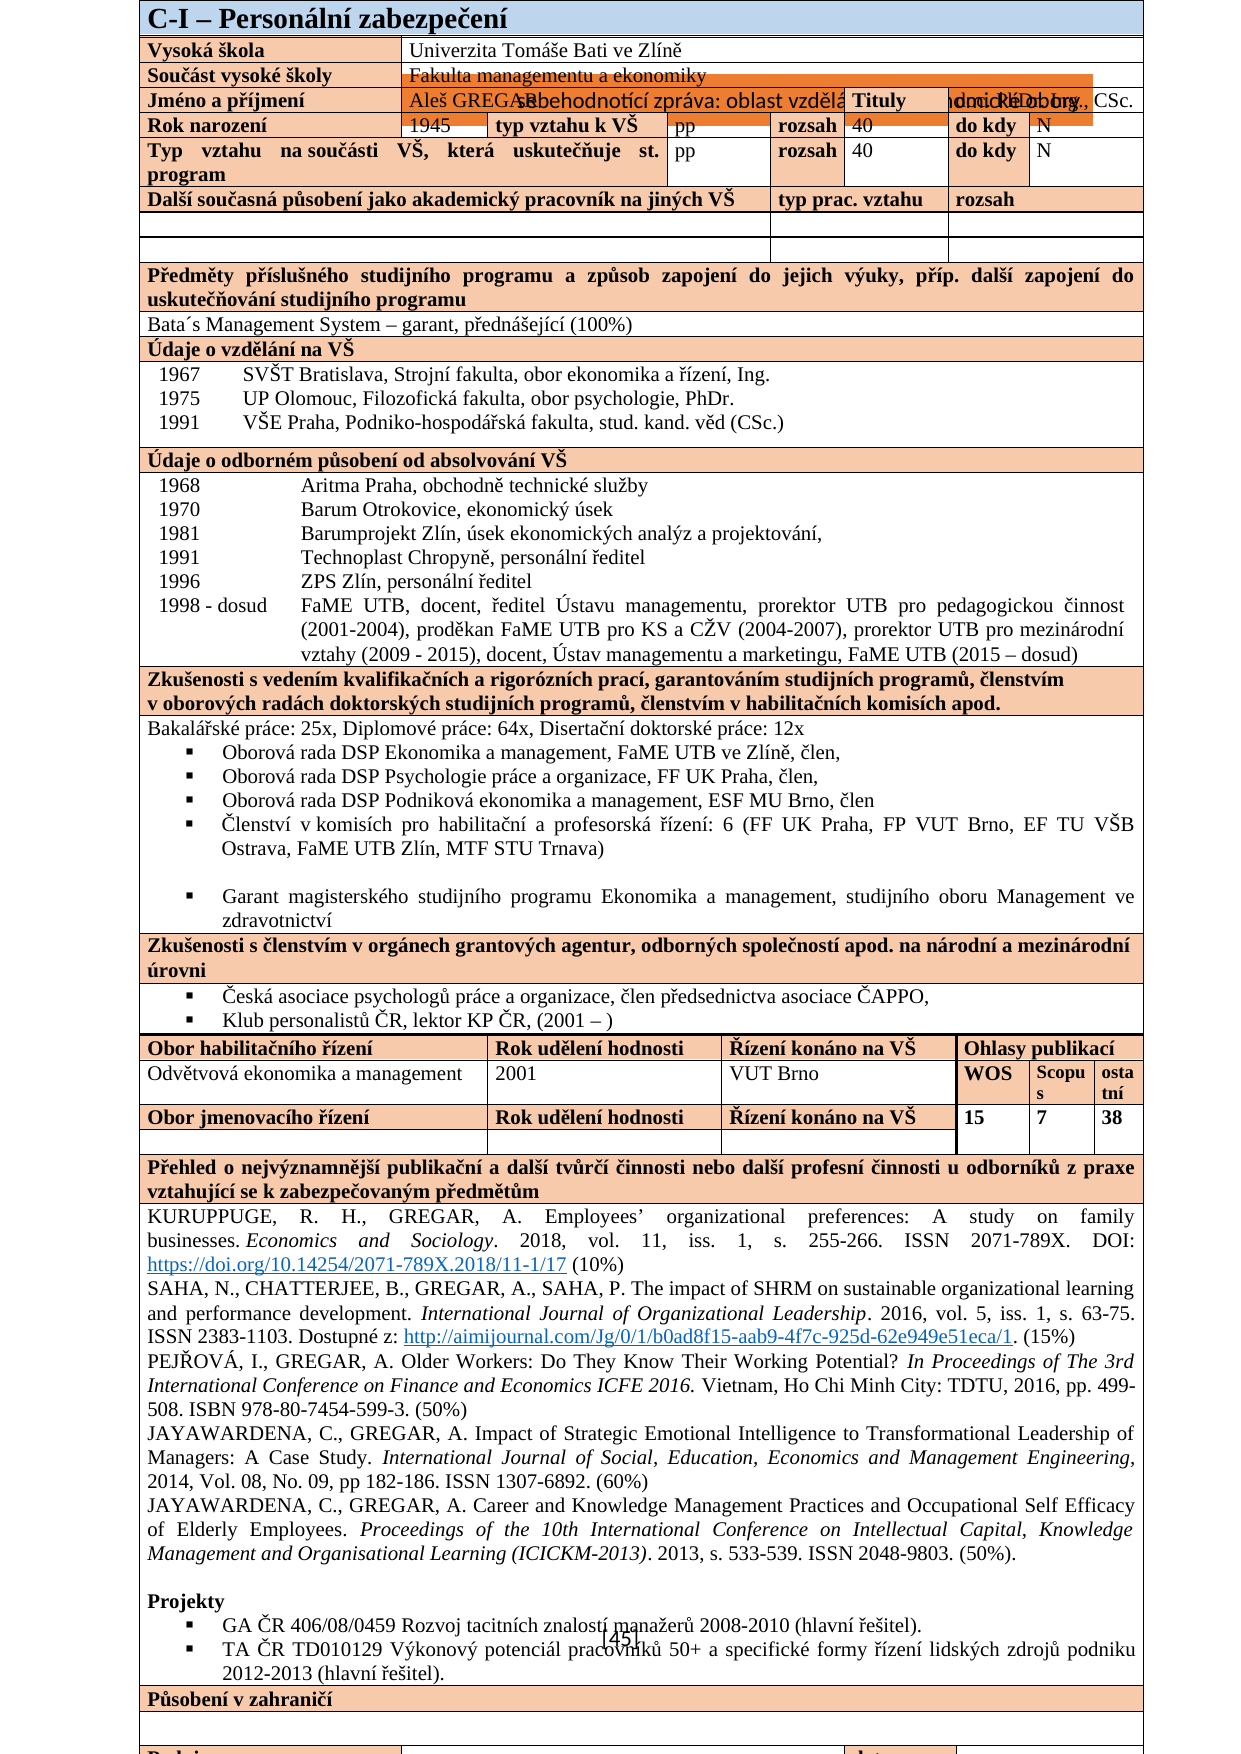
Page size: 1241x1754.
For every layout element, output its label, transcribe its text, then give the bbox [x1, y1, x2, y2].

table_cell 1945 [402, 113, 487, 137]
table_cell Součást vysoké školy [140, 63, 401, 87]
table_cell Údaje o odborném působení od absolvování VŠ [140, 448, 1143, 472]
table_cell [488, 1130, 721, 1154]
table_cell pp [668, 113, 770, 137]
table_cell Odvětvová ekonomika a management [140, 1061, 487, 1104]
table_cell Univerzita Tomáše Bati ve Zlíně [402, 38, 1143, 62]
table_cell rozsah [771, 113, 844, 137]
table_cell Bata´s Management System – garant, přednášející (100%) [381, 312, 1143, 336]
table_cell VUT Brno [722, 1061, 955, 1104]
table_cell [140, 362, 1143, 447]
table_cell pp [668, 138, 770, 186]
table_cell N [1030, 138, 1143, 186]
table_cell Zkušenosti s členstvím v orgánech grantových agentur, odborných společností apod. na národní a mezinárodní úrovni [140, 934, 1143, 983]
table_cell Fakulta managementu a ekonomiky [402, 63, 1143, 87]
table_cell Působení v zahraničí [140, 1686, 1143, 1711]
table_cell KURUPPUGE, R. H., GREGAR, A. Employees’ organizational preferences: A study on family businesses. Economics and Sociology. 2018, vol. 11, iss. 1, s. 255-266. ISSN 2071-789X. DOI: https://doi.org/10.14254/2071-789X.2018/11-1/17 (10%) SAHA, N., CHATTERJEE, B., GREGAR, A., SAHA, P. The impact of SHRM on sustainable organizational learning and performance development. International Journal of Organizational Leadership. 2016, vol. 5, iss. 1, s. 63-75. ISSN 2383-1103. Dostupné z: http://aimijournal.com/Jg/0/1/b0ad8f15-aab9-4f7c-925d-62e949e51eca/1. (15%) PEJŘOVÁ, I., GREGAR, A. Older Workers: Do They Know Their Working Potential? In Proceedings of The 3rd International Conference on Finance and Economics ICFE 2016. Vietnam, Ho Chi Minh City: TDTU, 2016, pp. 499-508. ISBN 978-80-7454-599-3. (50%) JAYAWARDENA, C., GREGAR, A. Impact of Strategic Emotional Intelligence to Transformational Leadership of Managers: A Case Study. International Journal of Social, Education, Economics and Management Engineering, 2014, Vol. 08, No. 09, pp 182-186. ISSN 1307-6892. (60%) JAYAWARDENA, C., GREGAR, A. Career and Knowledge Management Practices and Occupational Self Efficacy of Elderly Employees. Proceedings of the 10th International Conference on Intellectual Capital, Knowledge Management and Organisational Learning (ICICKM-2013). 2013, s. 533-539. ISSN 2048-9803. (50%). Projekty GA ČR 406/08/0459 Rozvoj tacitních znalostí manažerů 2008-2010 (hlavní řešitel). TA ČR TD010129 Výkonový potenciál pracovníků 50+ a specifické formy řízení lidských zdrojů podniku 2012-2013 (hlavní řešitel). [140, 1204, 1143, 1685]
table_cell Předměty příslušného studijního programu a způsob zapojení do jejich výuky, příp. další zapojení do uskutečňování studijního programu [140, 263, 1143, 311]
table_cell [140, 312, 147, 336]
table_cell Aleš GREGAR [402, 88, 844, 112]
table_cell Řízení konáno na VŠ [722, 1036, 955, 1059]
table_cell [949, 238, 1143, 262]
table_cell [722, 1130, 955, 1154]
table_cell rozsah [771, 138, 844, 186]
table_cell Údaje o vzdělání na VŠ [140, 337, 1143, 361]
table_cell typ prac. vztahu [771, 187, 948, 211]
table_cell rozsah [949, 187, 1143, 211]
table_header C-I – Personální zabezpečení [140, 1, 1143, 34]
table_cell 7 [1030, 1105, 1094, 1154]
table_cell [140, 213, 770, 236]
table_cell Česká asociace psychologů práce a organizace, člen předsednictva asociace ČAPPO, Klub personalistů ČR, lektor KP ČR, (2001 – ) [140, 984, 1143, 1032]
table_cell Vysoká škola [140, 38, 401, 62]
table_cell Obor habilitačního řízení [140, 1036, 487, 1059]
table_cell Rok udělení hodnosti [488, 1036, 721, 1059]
table_cell typ vztahu k VŠ [488, 113, 667, 137]
table_cell [771, 238, 948, 262]
table_cell Bakalářské práce: 25x, Diplomové práce: 64x, Disertační doktorské práce: 12x Oborová rada DSP Ekonomika a management, FaME UTB ve Zlíně, člen, Oborová rada DSP Psychologie práce a organizace, FF UK Praha, člen, Oborová rada DSP Podniková ekonomika a management, ESF MU Brno, člen Členství v komisích pro habilitační a profesorská řízení: 6 (FF UK Praha, FP VUT Brno, EF TU VŠB Ostrava, FaME UTB Zlín, MTF STU Trnava) Garant magisterského studijního programu Ekonomika a management, studijního oboru Management ve zdravotnictví [140, 716, 1143, 932]
table_cell 15 [958, 1105, 1029, 1154]
table_cell Přehled o nejvýznamnější publikační a další tvůrčí činnosti nebo další profesní činnosti u odborníků z praxe vztahující se k zabezpečovaným předmětům [140, 1155, 1143, 1203]
table_cell Jméno a příjmení [140, 88, 401, 112]
table_cell do kdy [949, 113, 1029, 137]
table_cell 40 [845, 138, 948, 186]
table_cell 38 [1095, 1105, 1143, 1154]
table_cell Tituly [845, 88, 948, 112]
table_cell doc. PhDr. Ing., CSc. [949, 88, 1143, 112]
table_cell [949, 213, 1143, 236]
table_cell 40 [845, 113, 948, 137]
table_cell Typ vztahu na součásti VŠ, která uskutečňuje st. program [140, 138, 667, 186]
table_cell [957, 1746, 1143, 1754]
table_cell [140, 473, 1143, 666]
table_cell Rok udělení hodnosti [488, 1105, 721, 1129]
table_cell do kdy [949, 138, 1029, 186]
table_cell [140, 1712, 1143, 1745]
table_cell [402, 1746, 844, 1754]
table_cell 2001 [488, 1061, 721, 1104]
table_cell Další současná působení jako akademický pracovník na jiných VŠ [140, 187, 770, 211]
table_cell Scopus [1030, 1061, 1094, 1104]
table_cell Zkušenosti s vedením kvalifikačních a rigorózních prací, garantováním studijních programů, členstvím v oborových radách doktorských studijních programů, členstvím v habilitačních komisích apod. [140, 667, 1143, 715]
table_cell [771, 213, 948, 236]
table_cell ostatní [1095, 1061, 1143, 1104]
table_cell Řízení konáno na VŠ [722, 1105, 955, 1129]
table_cell N [1030, 113, 1143, 137]
table_cell Ohlasy publikací [958, 1036, 1143, 1059]
table_cell [140, 1130, 487, 1154]
table_cell WOS [958, 1061, 1029, 1104]
table_cell Obor jmenovacího řízení [140, 1105, 487, 1129]
table_cell [140, 238, 770, 262]
table_cell Rok narození [140, 113, 401, 137]
